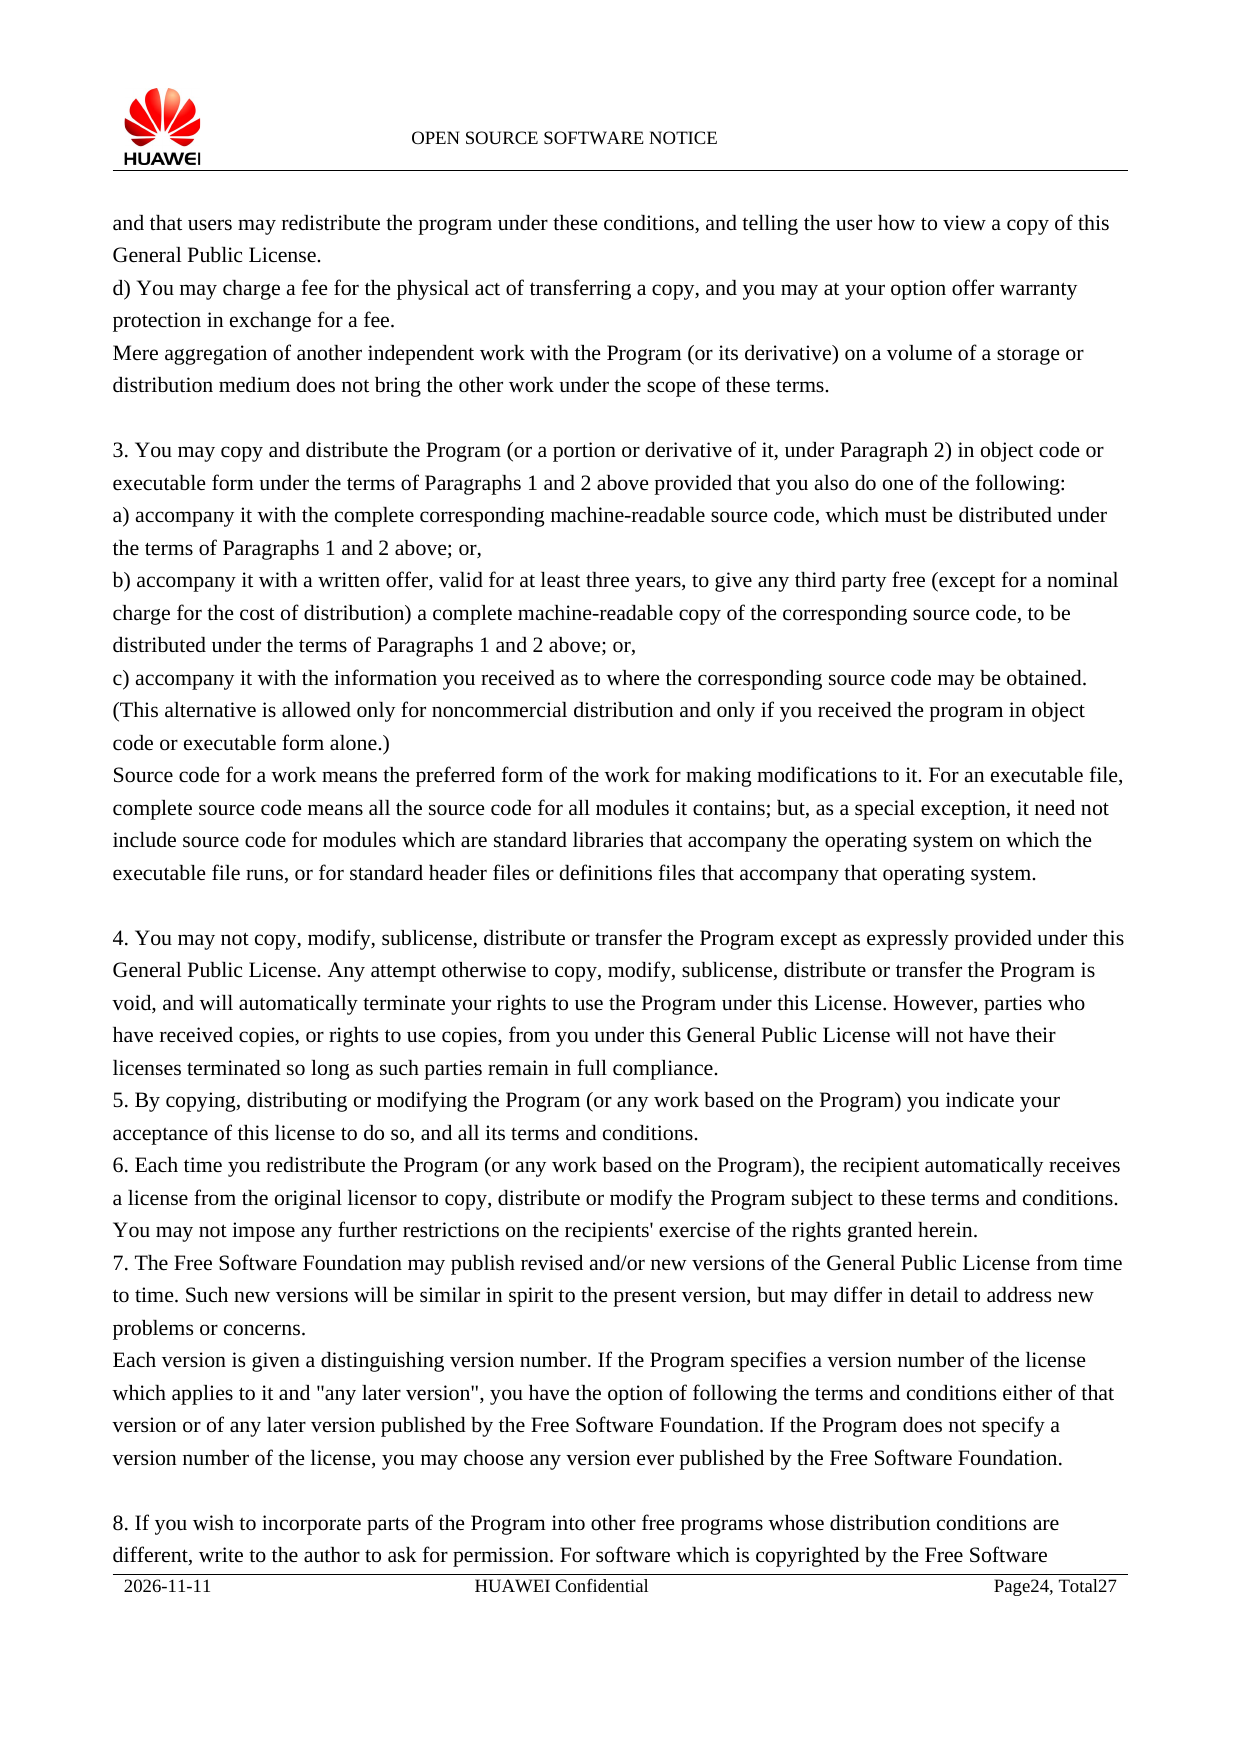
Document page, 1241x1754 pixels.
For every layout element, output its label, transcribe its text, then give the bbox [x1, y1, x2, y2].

picture [124, 88, 201, 165]
